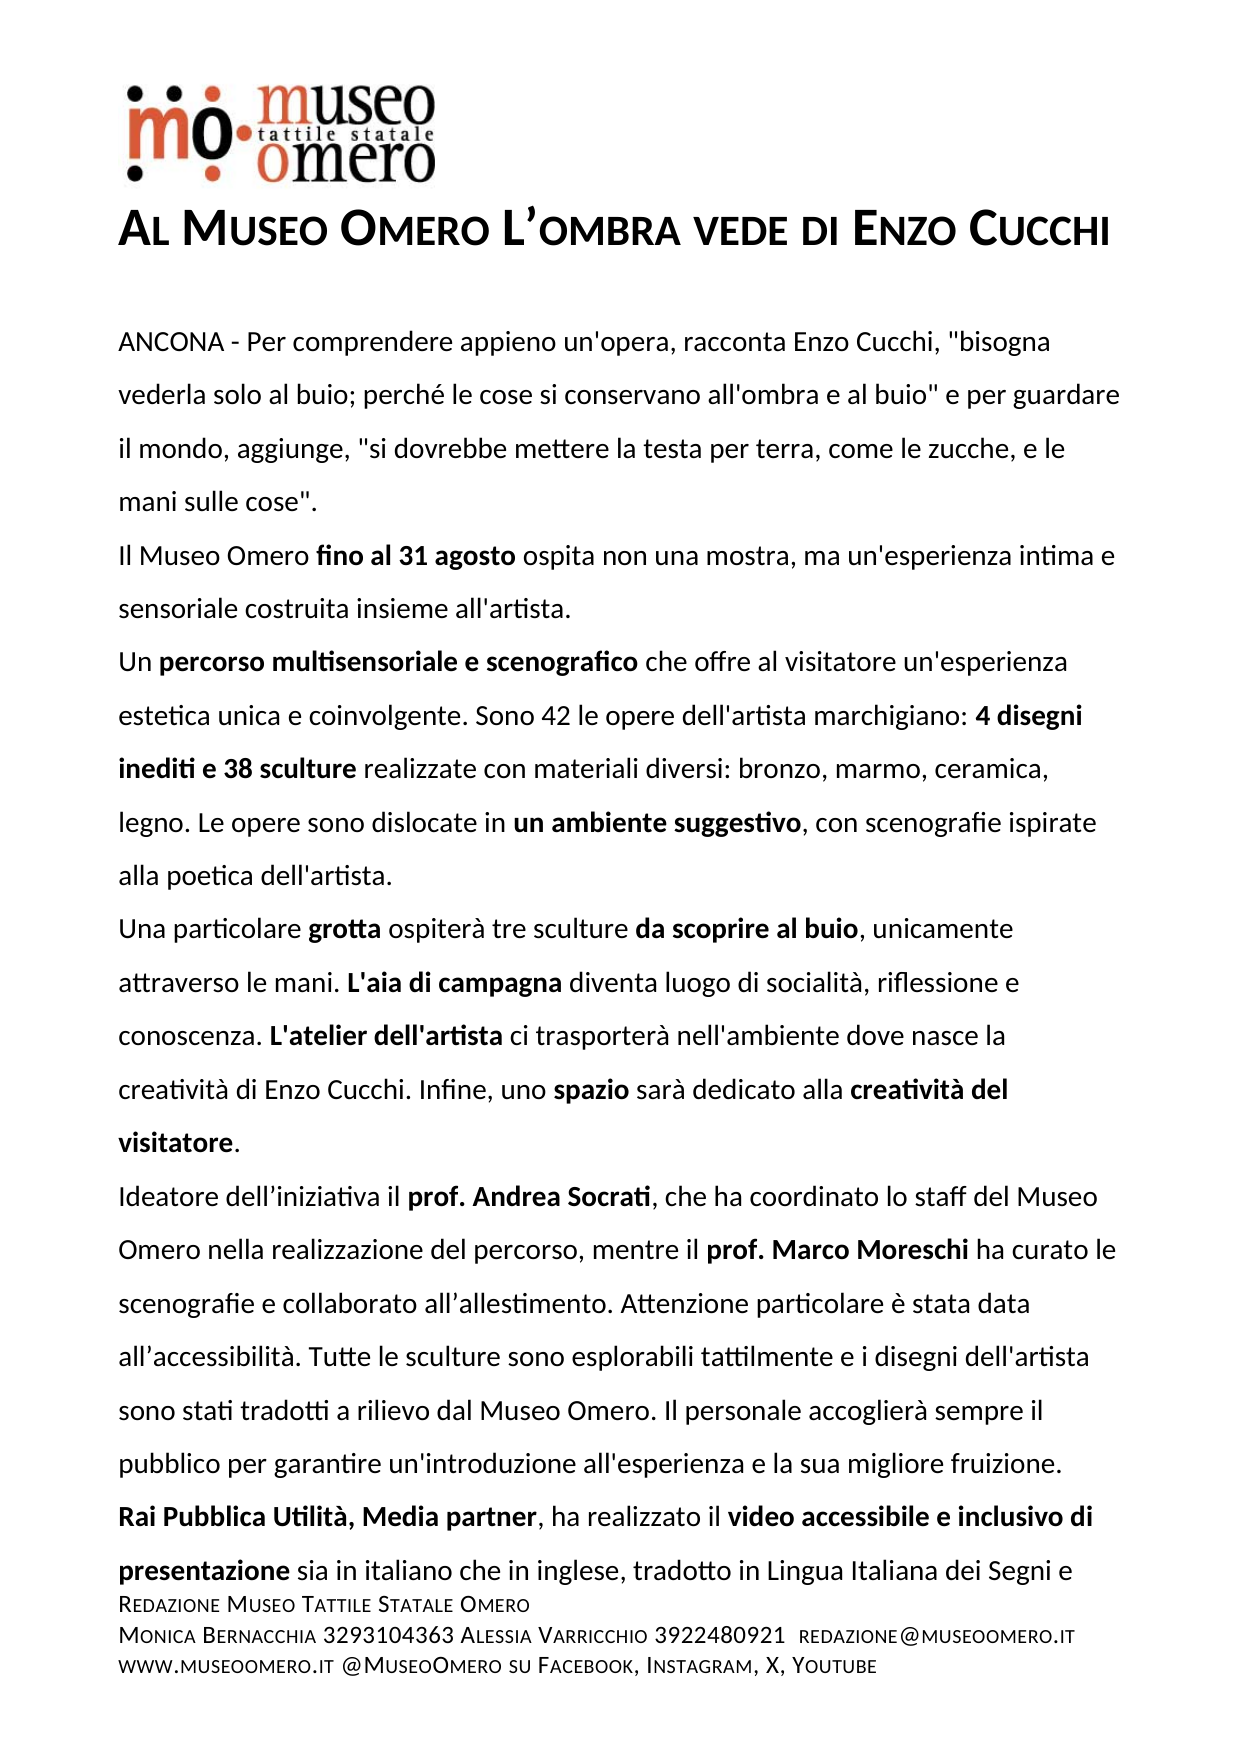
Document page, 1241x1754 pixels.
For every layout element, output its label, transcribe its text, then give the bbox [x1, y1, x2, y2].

text Una particolare grotta ospiterà tre sculture da scoprire al buio, unicamente attraverso le mani. L'aia di campagna diventa luogo di socialità, riflessione e conoscenza. L'atelier dell'artista ci trasporterà nell'ambiente dove nasce la creatività di Enzo Cucchi. Infine, uno spazio sarà dedicato alla creatività del visitatore. [118, 911, 1122, 1160]
text Il Museo Omero fino al 31 agosto ospita non una mostra, ma un'esperienza intima e sensoriale costruita insieme all'artista. [118, 537, 1122, 626]
text Un percorso multisensoriale e scenografico che offre al visitatore un'esperienza estetica unica e coinvolgente. Sono 42 le opere dell'artista marchigiano: 4 disegni inediti e 38 sculture realizzate con materiali diversi: bronzo, marmo, ceramica, legno. Le opere sono dislocate in un ambiente suggestivo, con scenografie ispirate alla poetica dell'artista. [118, 643, 1122, 893]
text ANCONA - Per comprendere appieno un'opera, racconta Enzo Cucchi, "bisogna vederla solo al buio; perché le cose si conservano all'ombra e al buio" e per guardare il mondo, aggiunge, "si dovrebbe mettere la testa per terra, come le zucche, e le mani sulle cose". [118, 323, 1122, 519]
picture [118, 73, 445, 193]
title Al Museo Omero L’ombra vede di Enzo Cucchi [118, 192, 1122, 258]
